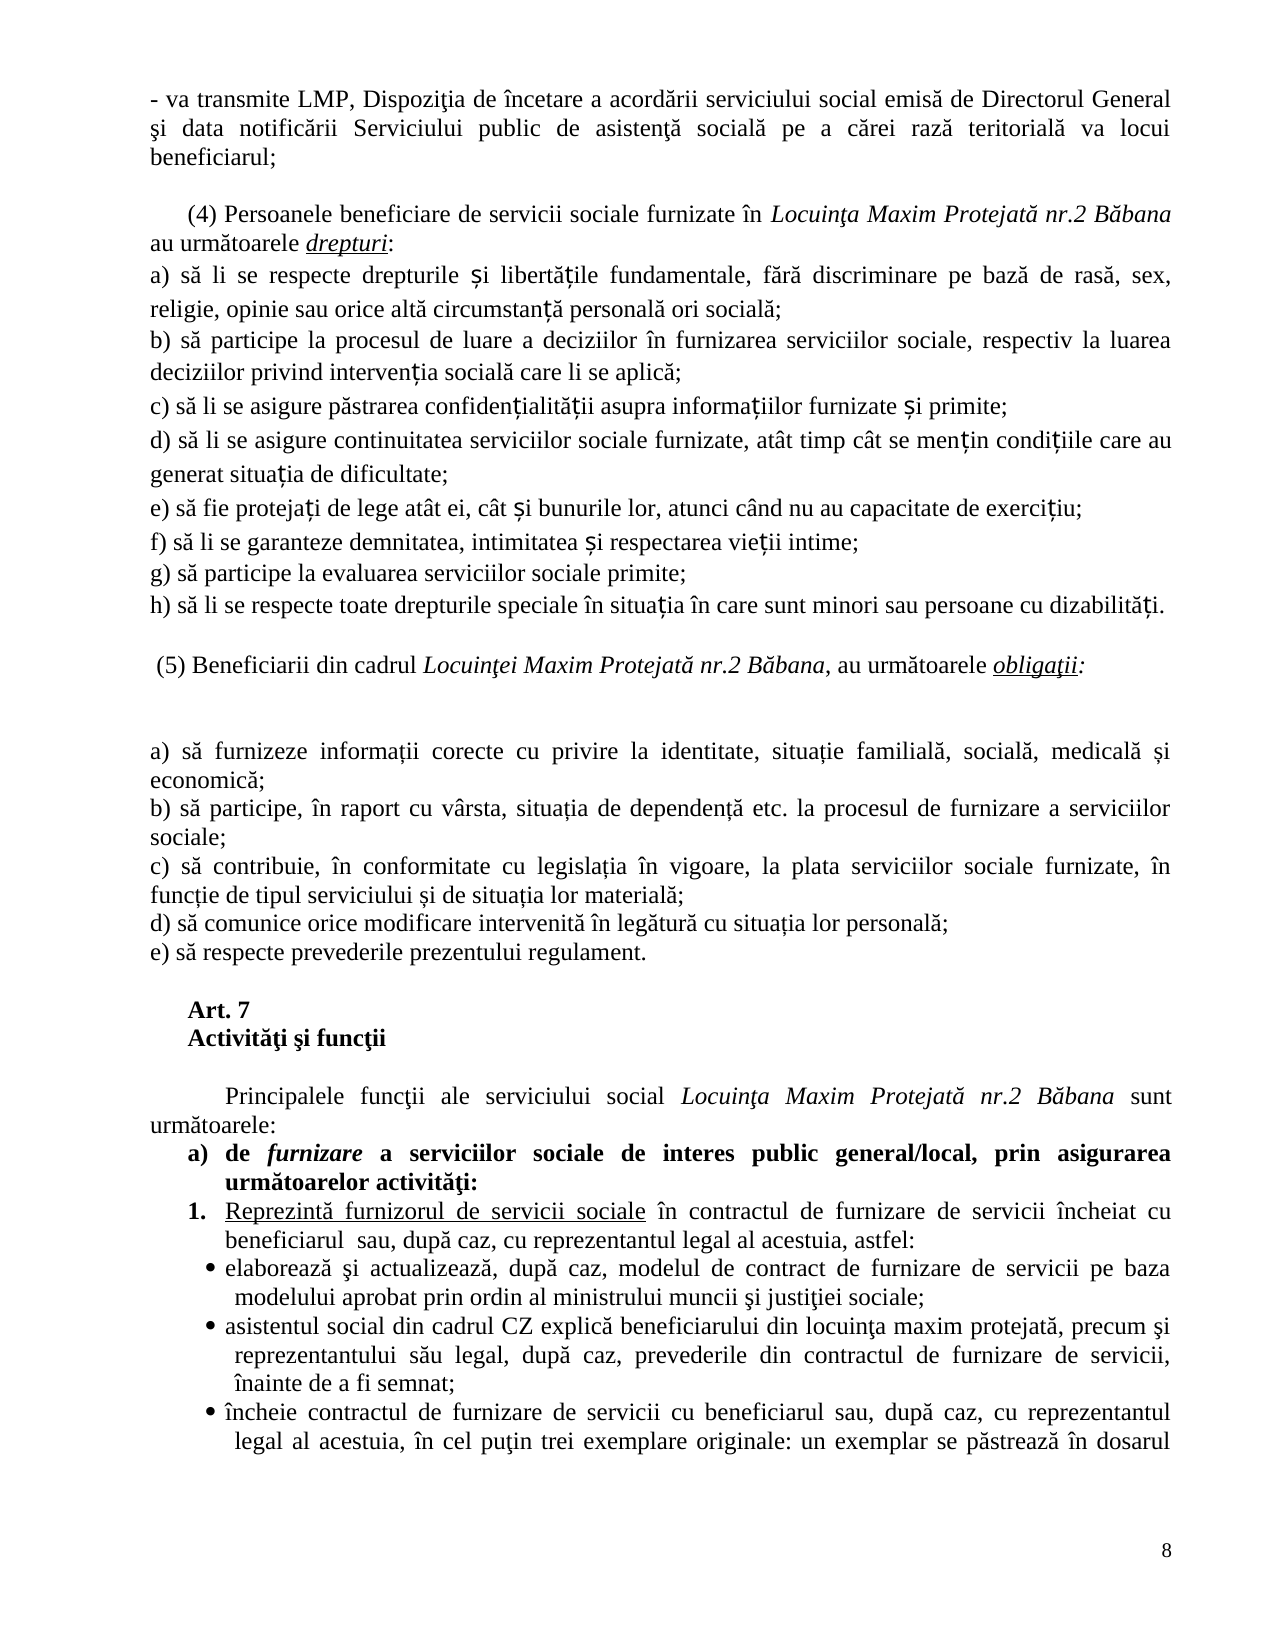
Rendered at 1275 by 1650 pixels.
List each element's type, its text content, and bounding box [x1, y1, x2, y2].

list de furnizare a serviciilor sociale de interes public general/local, prin asigurarea următoarelor activităţi: [187, 1138, 1172, 1196]
list Reprezintă furnizorul de servicii sociale în contractul de furnizare de servicii încheiat cu beneficiarul sau, după caz, cu reprezentantul legal al acestuia, astfel: [187, 1196, 1172, 1253]
text - va transmite LMP, Dispoziţia de încetare a acordării serviciului social emisă de Directorul General şi data notificării Serviciului public de asistenţă socială pe a cărei rază teritorială va locui beneficiarul; [150, 84, 1172, 171]
text b) să participe, în raport cu vârsta, situația de dependență etc. la procesul de furnizare a serviciilor sociale; [150, 793, 1172, 851]
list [206, 1397, 1172, 1455]
text a) să furnizeze informații corecte cu privire la identitate, situație familială, socială, medicală și economică; [150, 736, 1172, 793]
text d) să li se asigure continuitatea serviciilor sociale furnizate, atât timp cât se mențin condițiile care au generat situația de dificultate; [150, 422, 1172, 490]
text Principalele funcţii ale serviciului social Locuinţa Maxim Protejată nr.2 Băbana sunt următoarele: [150, 1081, 1172, 1138]
text h) să li se respecte toate drepturile speciale în situația în care sunt minori sau persoane cu dizabilități. [150, 587, 1172, 621]
text a) să li se respecte drepturile și libertățile fundamentale, fără discriminare pe bază de rasă, sex, religie, opinie sau orice altă circumstanță personală ori socială; [150, 257, 1172, 325]
text e) să respecte prevederile prezentului regulament. [150, 937, 1172, 966]
text Activităţi şi funcţii [187, 1023, 1172, 1052]
list elaborează şi actualizează, după caz, modelul de contract de furnizare de servicii pe baza modelului aprobat prin ordin al ministrului muncii şi justiţiei sociale; [206, 1253, 1172, 1311]
text c) să contribuie, în conformitate cu legislația în vigoare, la plata serviciilor sociale furnizate, în funcție de tipul serviciului și de situația lor materială; [150, 851, 1172, 908]
text f) să li se garanteze demnitatea, intimitatea și respectarea vieții intime; [150, 524, 1172, 558]
text e) să fie protejați de lege atât ei, cât și bunurile lor, atunci când nu au capacitate de exercițiu; [150, 490, 1172, 524]
text Art. 7 [187, 995, 1172, 1023]
list asistentul social din cadrul CZ explică beneficiarului din locuinţa maxim protejată, precum şi reprezentantului său legal, după caz, prevederile din contractul de furnizare de servicii, înainte de a fi semnat; [206, 1311, 1172, 1397]
text c) să li se asigure păstrarea confidențialității asupra informațiilor furnizate și primite; [150, 388, 1172, 422]
text b) să participe la procesul de luare a deciziilor în furnizarea serviciilor sociale, respectiv la luarea deciziilor privind intervenția socială care li se aplică; [150, 325, 1172, 388]
text (5) Beneficiarii din cadrul Locuinţei Maxim Protejată nr.2 Băbana, au următoarele obligaţii: [150, 650, 1172, 678]
text g) să participe la evaluarea serviciilor sociale primite; [150, 558, 1172, 587]
text (4) Persoanele beneficiare de servicii sociale furnizate în Locuinţa Maxim Protejată nr.2 Băbana au următoarele drepturi: [150, 199, 1172, 257]
text d) să comunice orice modificare intervenită în legătură cu situația lor personală; [150, 908, 1172, 937]
